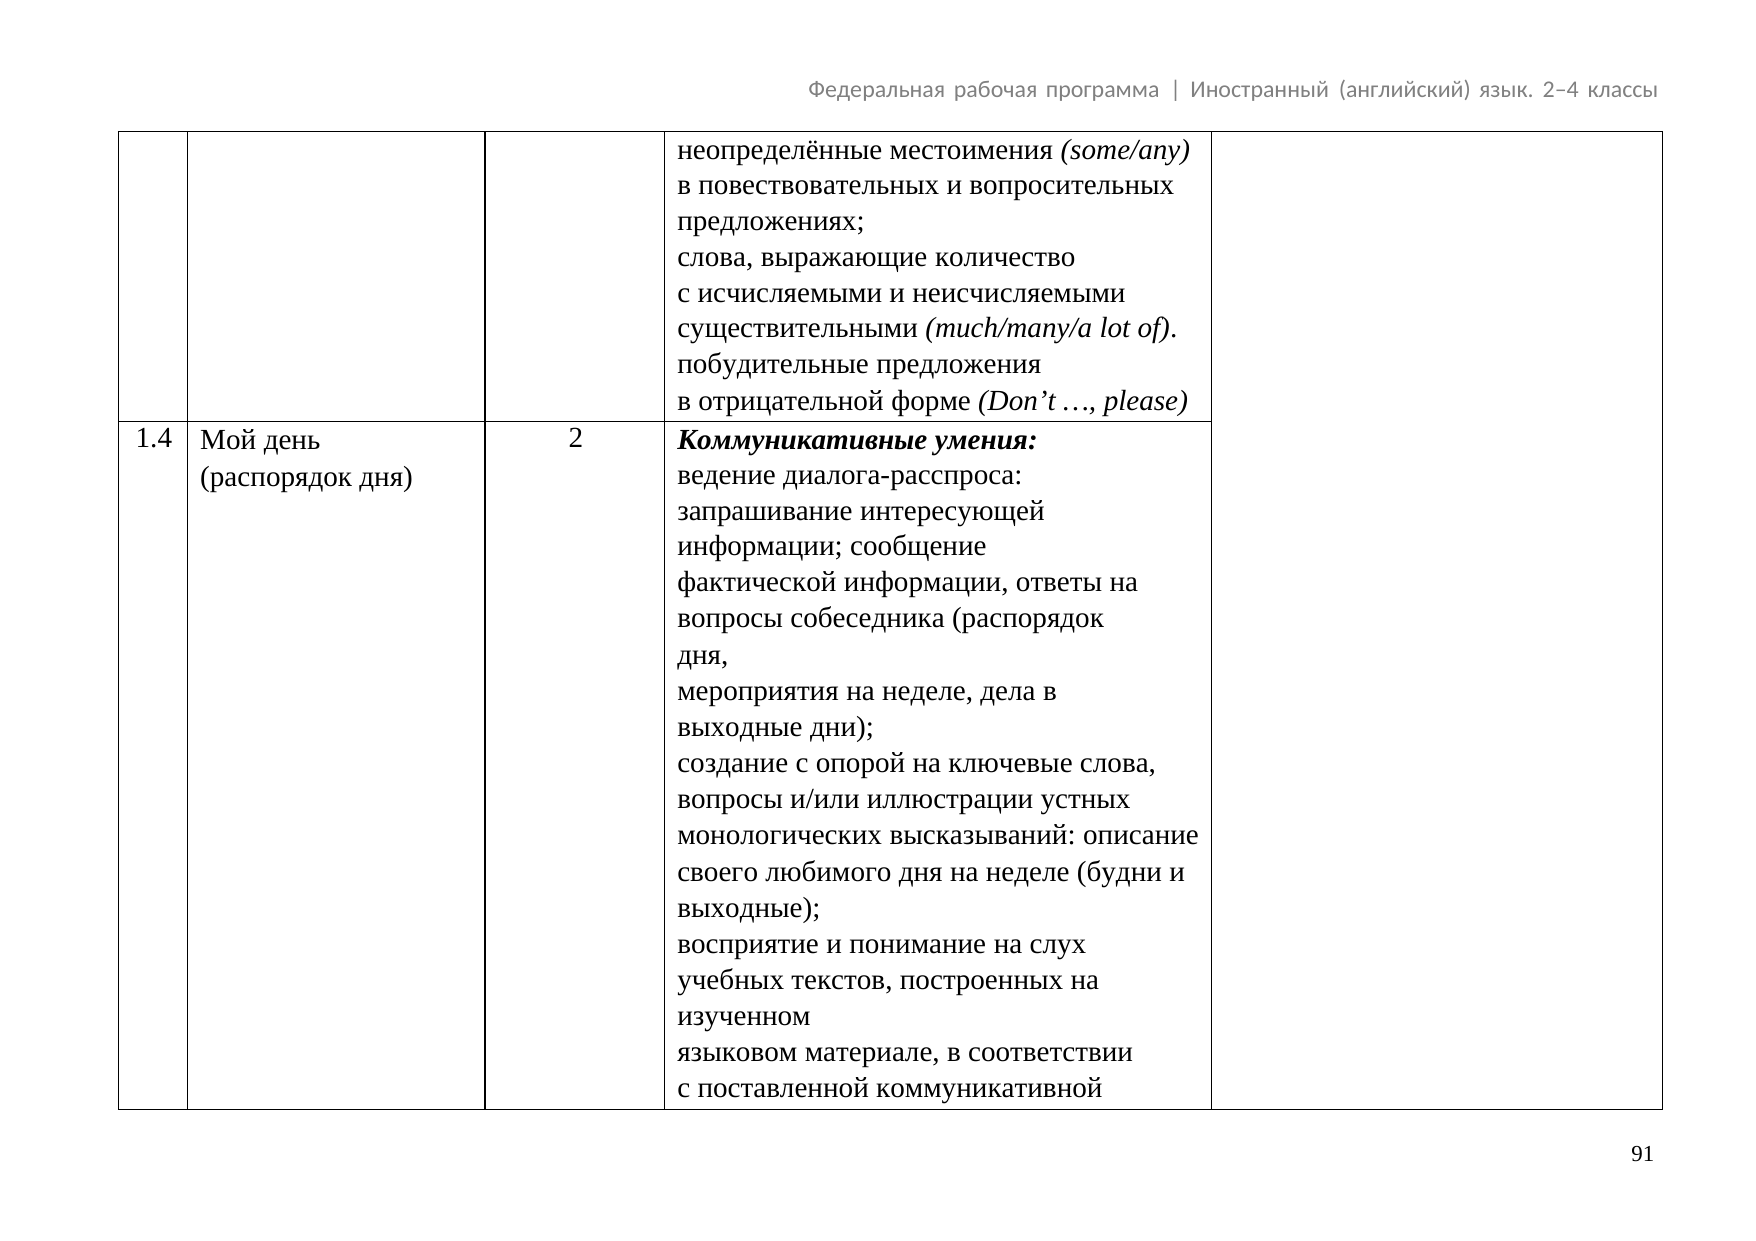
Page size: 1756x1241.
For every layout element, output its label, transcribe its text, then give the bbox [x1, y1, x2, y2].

table_cell 2 [486, 422, 664, 1109]
table_header [486, 132, 664, 421]
table_header [188, 132, 484, 421]
table_header неопределённые местоимения (some/any) в повествовательных и вопросительных предложениях; слова, выражающие количество с исчисляемыми и неисчисляемыми существительными (much/many/a lot of). побудительные предложения в отрицательной форме (Don’t …, please) [665, 132, 1211, 421]
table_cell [188, 422, 484, 1109]
table_cell 1.4 [119, 422, 187, 1109]
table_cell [665, 422, 1211, 1109]
table_header [119, 132, 187, 421]
table_header [1212, 132, 1662, 1109]
